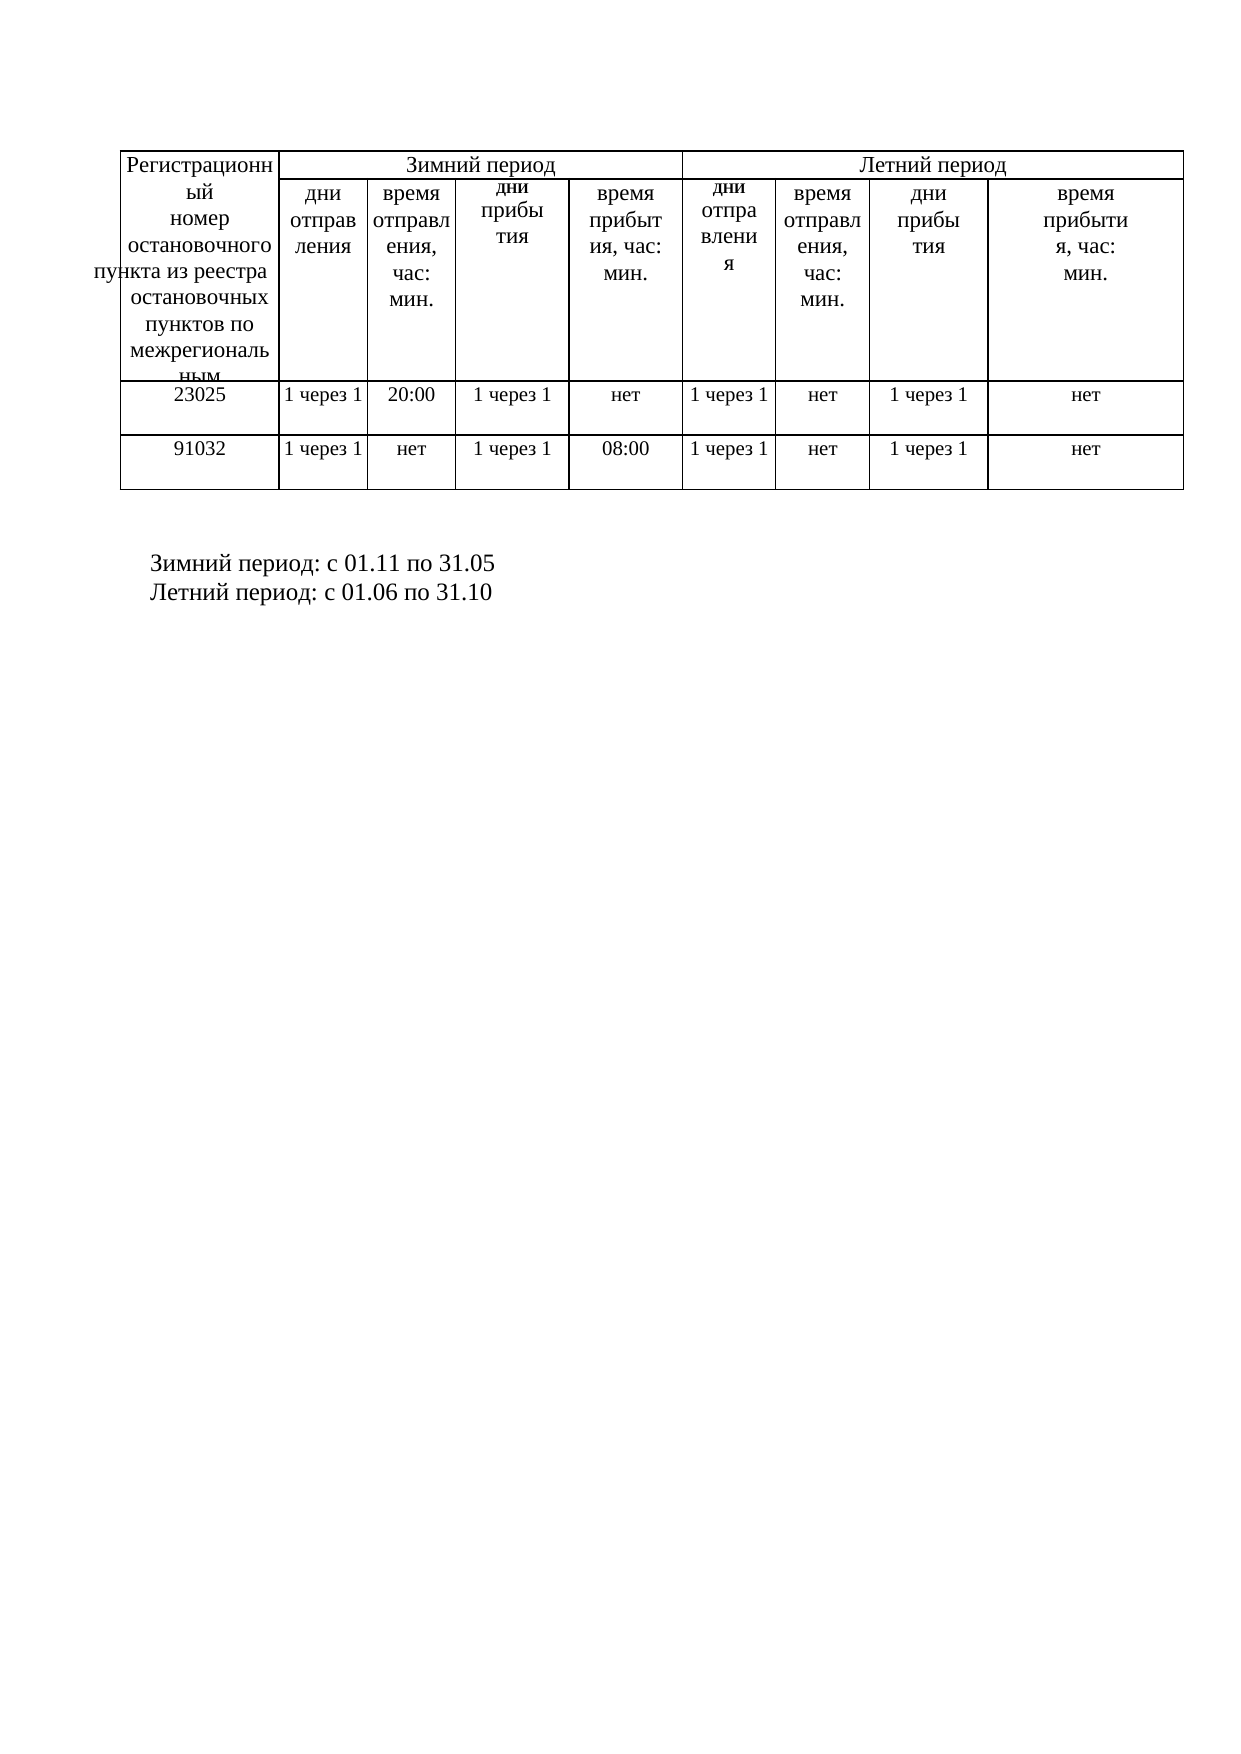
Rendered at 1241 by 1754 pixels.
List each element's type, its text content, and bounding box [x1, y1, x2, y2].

table_cell нет [368, 436, 455, 489]
table_cell нет [776, 436, 869, 489]
text Зимний период: с 01.11 по 31.05 [150, 548, 1090, 577]
table_cell 1 через 1 [456, 436, 568, 489]
table_cell дни отправ ления [280, 180, 367, 380]
table_cell 1 через 1 [683, 382, 775, 434]
table_cell время прибыти я, час: мин. [989, 180, 1183, 380]
table_cell время отправл ения, час: мин. [368, 180, 455, 380]
table_cell время отправл ения, час: мин. [776, 180, 869, 380]
table_cell 1 через 1 [683, 436, 775, 489]
table_cell время прибыт ия, час: мин. [570, 180, 682, 380]
table_cell 1 через 1 [870, 382, 987, 434]
table_cell 20:00 [368, 382, 455, 434]
table_cell 1 через 1 [870, 436, 987, 489]
table_cell ДНИ прибы тия [456, 180, 568, 380]
table_cell 08:00 [570, 436, 682, 489]
table_cell нет [570, 382, 682, 434]
table_cell нет [989, 382, 1183, 434]
table_header Зимний период [280, 152, 682, 178]
table_cell 1 через 1 [456, 382, 568, 434]
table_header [121, 152, 278, 380]
table_cell ДНИ отпра влени я [683, 180, 775, 380]
table_cell 23025 [121, 382, 278, 434]
table_cell 1 через 1 [280, 382, 367, 434]
table_cell нет [776, 382, 869, 434]
table_cell нет [989, 436, 1183, 489]
table_header Летний период [683, 152, 1183, 178]
table_cell 91032 [121, 436, 278, 489]
text Летний период: с 01.06 по 31.10 [150, 577, 1090, 605]
table_cell дни прибы тия [870, 180, 987, 380]
table_cell 1 через 1 [280, 436, 367, 489]
